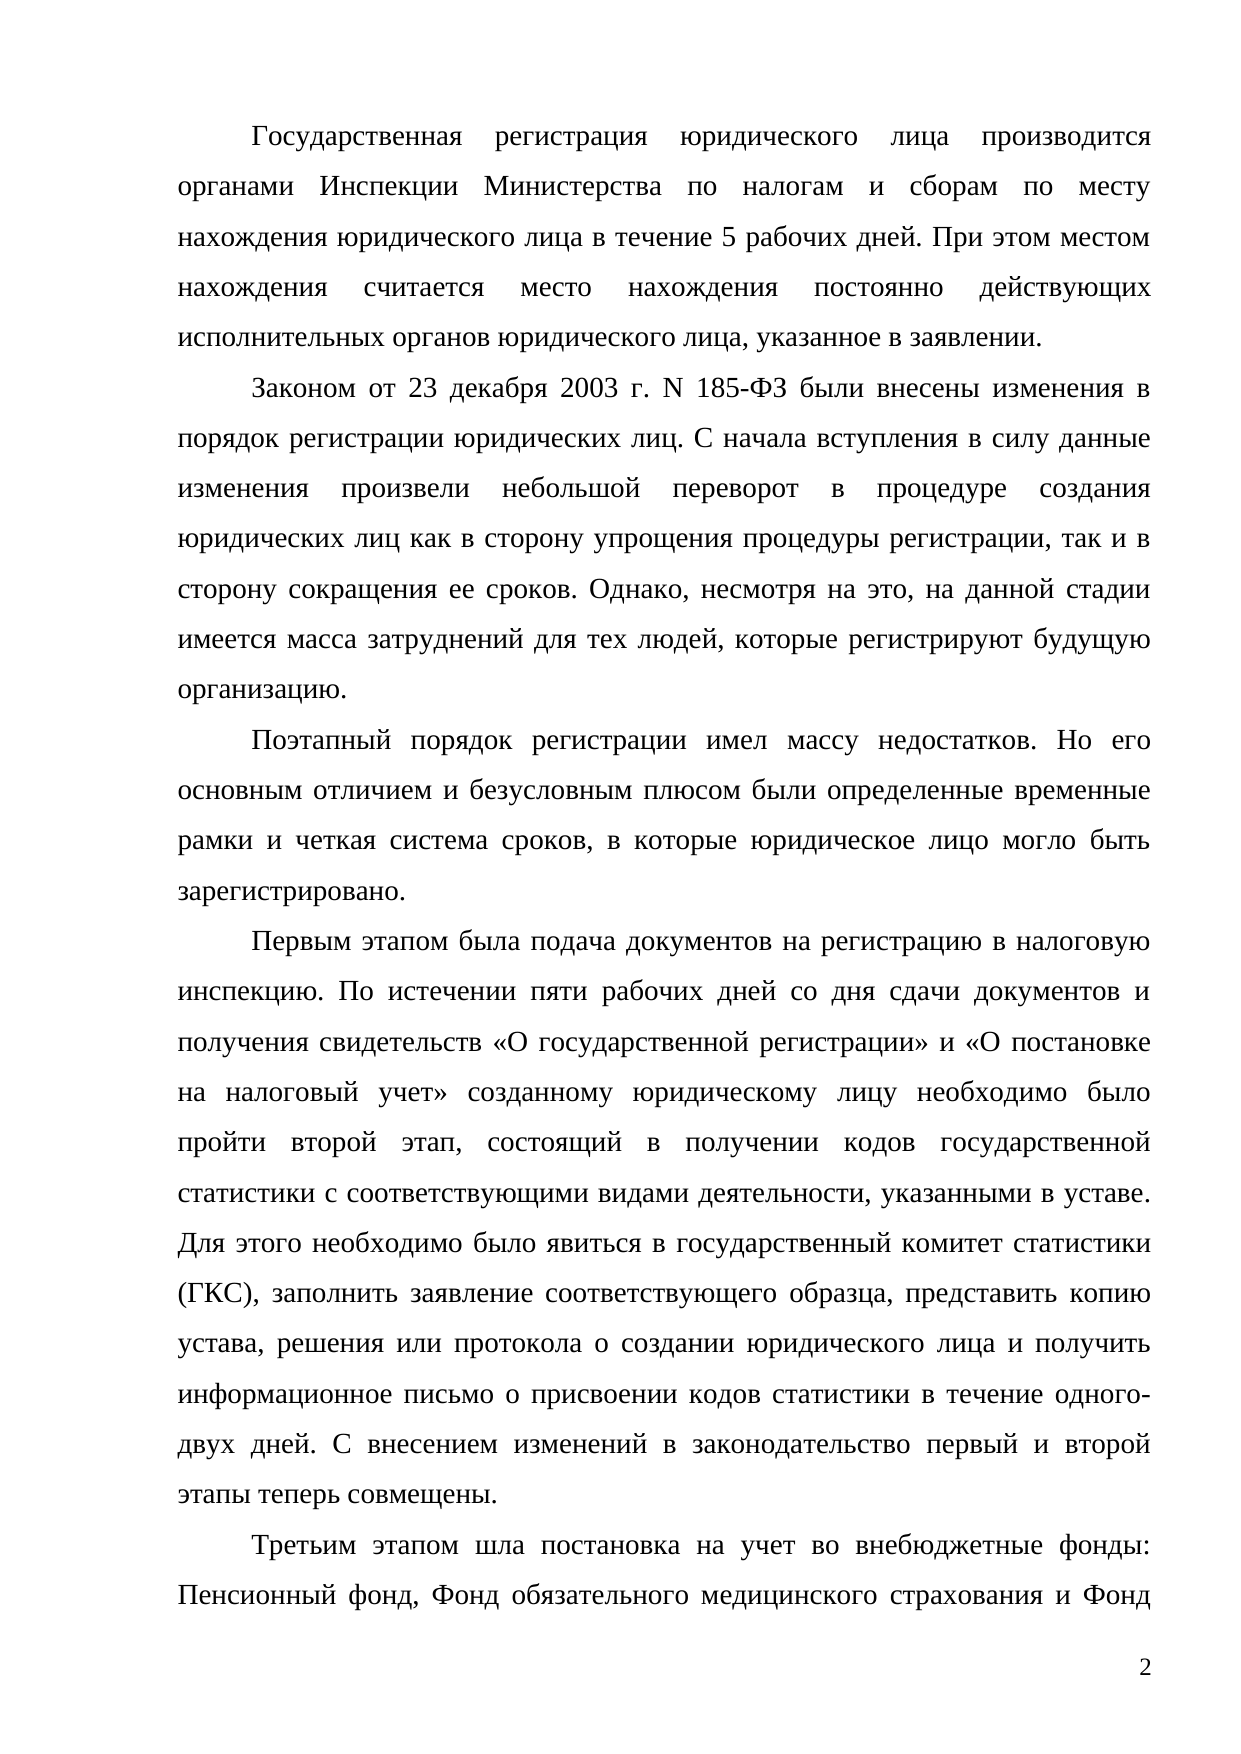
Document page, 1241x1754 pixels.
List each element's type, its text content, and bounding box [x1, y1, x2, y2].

text Поэтапный порядок регистрации имел массу недостатков. Но его основным отличием и безусловным плюсом были определенные временные рамки и четкая система сроков, в которые юридическое лицо могло быть зарегистрировано. [177, 722, 1152, 906]
text Первым этапом была подача документов на регистрацию в налоговую инспекцию. По истечении пяти рабочих дней со дня сдачи документов и получения свидетельств «О государственной регистрации» и «О постановке на налоговый учет» созданному юридическому лицу необходимо было пройти второй этап, состоящий в получении кодов государственной статистики с соответствующими видами деятельности, указанными в уставе. Для этого необходимо было явиться в государственный комитет статистики (ГКС), заполнить заявление соответствующего образца, представить копию устава, решения или протокола о создании юридического лица и получить информационное письмо о присвоении кодов статистики в течение одного-двух дней. С внесением изменений в законодательство первый и второй этапы теперь совмещены. [177, 923, 1152, 1510]
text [177, 1527, 1152, 1611]
text Государственная регистрация юридического лица производится органами Инспекции Министерства по налогам и сборам по месту нахождения юридического лица в течение 5 рабочих дней. При этом местом нахождения считается место нахождения постоянно действующих исполнительных органов юридического лица, указанное в заявлении. [177, 118, 1152, 353]
text Законом от 23 декабря 2003 г. N 185-ФЗ были внесены изменения в порядок регистрации юридических лиц. С начала вступления в силу данные изменения произвели небольшой переворот в процедуре создания юридических лиц как в сторону упрощения процедуры регистрации, так и в сторону сокращения ее сроков. Однако, несмотря на это, на данной стадии имеется масса затруднений для тех людей, которые регистрируют будущую организацию. [177, 370, 1152, 705]
